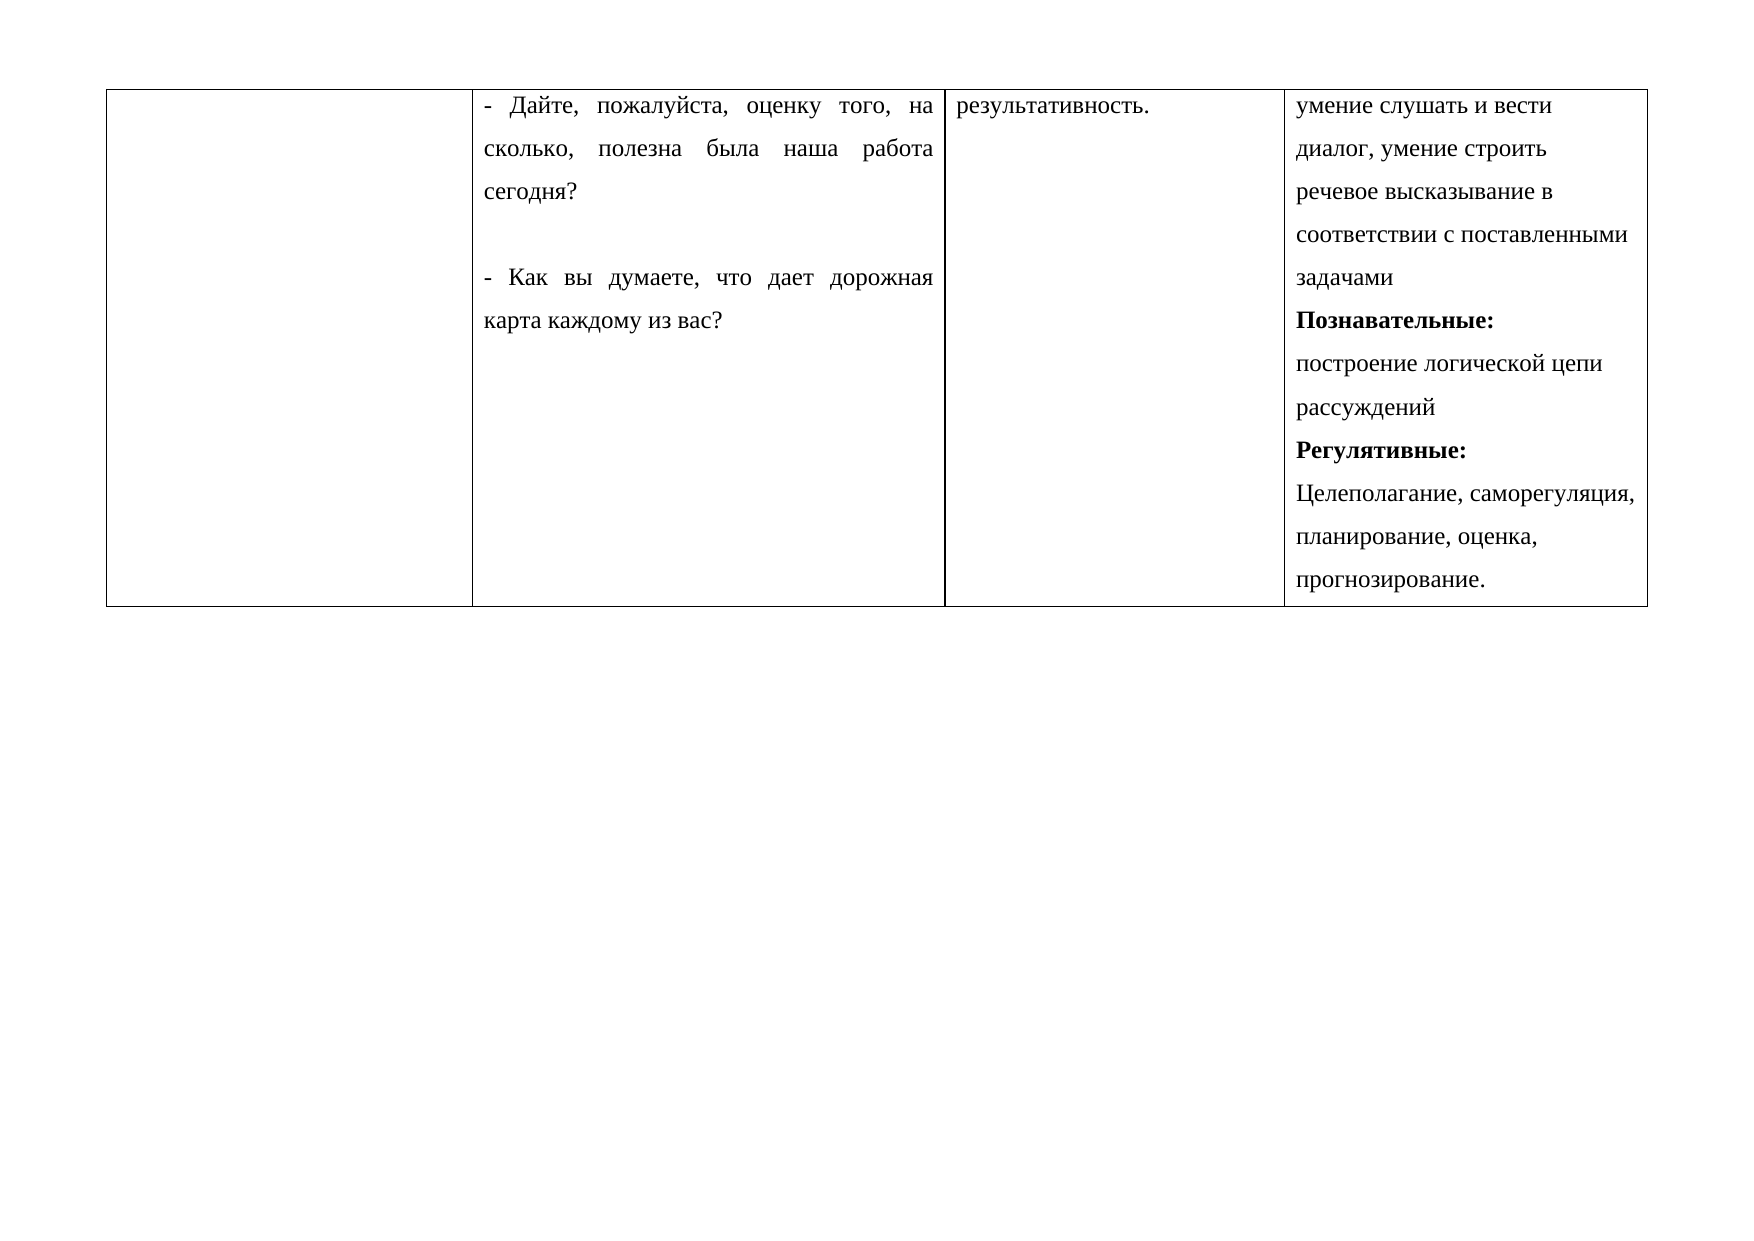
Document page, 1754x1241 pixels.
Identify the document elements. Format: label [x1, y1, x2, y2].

table_cell [473, 90, 944, 606]
table_cell [107, 90, 472, 606]
table_cell [946, 90, 1284, 606]
table_cell [1285, 90, 1647, 606]
